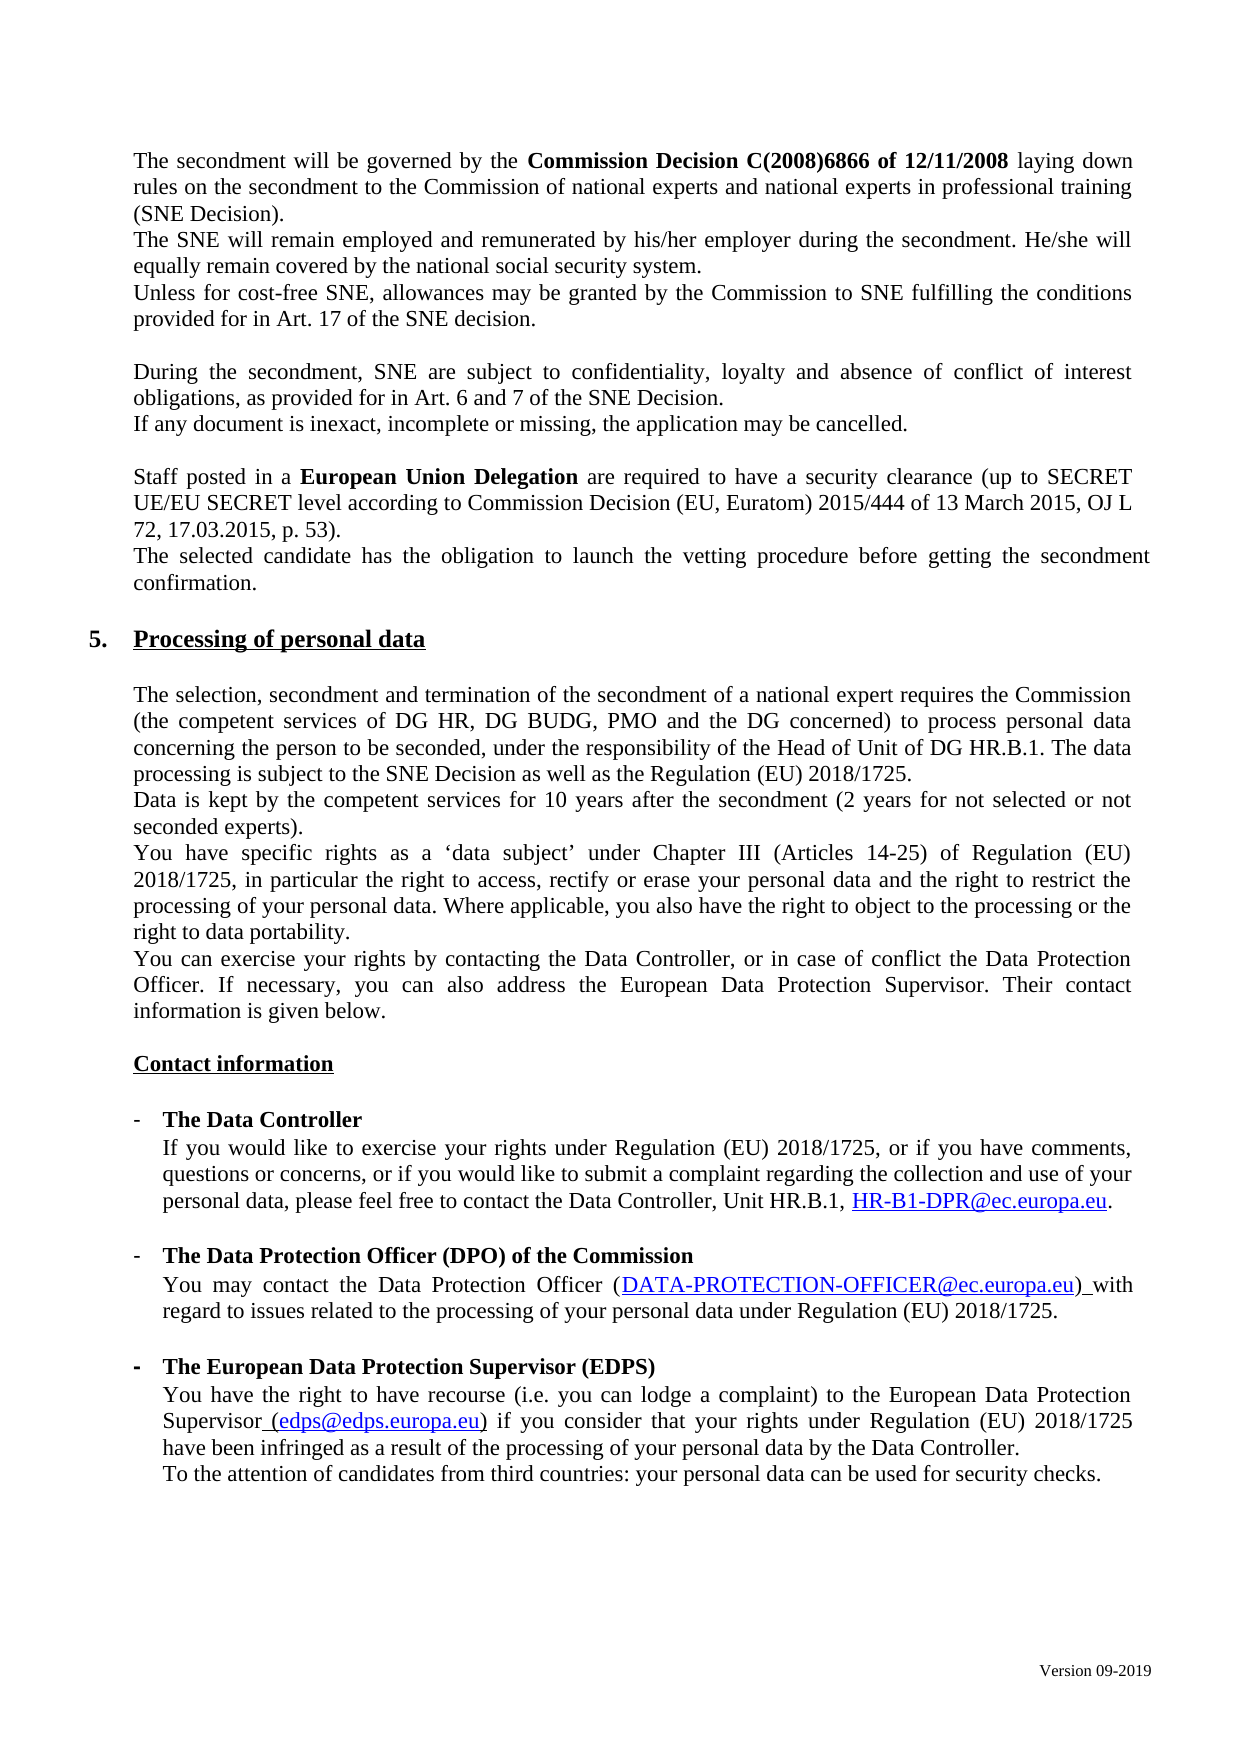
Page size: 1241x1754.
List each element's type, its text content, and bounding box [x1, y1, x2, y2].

text Staff posted in a European Union Delegation are required to have a security clearance (up to SECRET UE/EU SECRET level according to Commission Decision (EU, Euratom) 2015/444 of 13 March 2015, OJ L 72, 17.03.2015, p. 53). [133, 463, 1133, 542]
list The Data Controller [133, 1103, 1133, 1134]
text You have specific rights as a ‘data subject’ under Chapter III (Articles 14-25) of Regulation (EU) 2018/1725, in particular the right to access, rectify or erase your personal data and the right to restrict the processing of your personal data. Where applicable, you also have the right to object to the processing or the right to data portability. [133, 839, 1133, 945]
text You can exercise your rights by contacting the Data Controller, or in case of conflict the Data Protection Officer. If necessary, you can also address the European Data Protection Supervisor. Their contact information is given below. [133, 945, 1133, 1024]
list The European Data Protection Supervisor (EDPS) [133, 1350, 1133, 1381]
text If you would like to exercise your rights under Regulation (EU) 2018/1725, or if you have comments, questions or concerns, or if you would like to submit a complaint regarding the collection and use of your personal data, please feel free to contact the Data Controller, Unit HR.B.1, HR-B1-DPR@ec.europa.eu. [162, 1134, 1133, 1213]
text To the attention of candidates from third countries: your personal data can be used for security checks. [162, 1460, 1152, 1486]
text You may contact the Data Protection Officer (DATA-PROTECTION-OFFICER@ec.europa.eu) with regard to issues related to the processing of your personal data under Regulation (EU) 2018/1725. [162, 1271, 1133, 1323]
list The Data Protection Officer (DPO) of the Commission [133, 1239, 1133, 1271]
text During the secondment, SNE are subject to confidentiality, loyalty and absence of conflict of interest obligations, as provided for in Art. 6 and 7 of the SNE Decision. [133, 358, 1133, 410]
text The secondment will be governed by the Commission Decision C(2008)6866 of 12/11/2008 laying down rules on the secondment to the Commission of national experts and national experts in professional training (SNE Decision). [133, 147, 1133, 226]
text The selected candidate has the obligation to launch the vetting procedure before getting the secondment confirmation. [133, 542, 1152, 595]
text Contact information [133, 1050, 1133, 1076]
text You have the right to have recourse (i.e. you can lodge a complaint) to the European Data Protection Supervisor (edps@edps.europa.eu) if you consider that your rights under Regulation (EU) 2018/1725 have been infringed as a result of the processing of your personal data by the Data Controller. [162, 1381, 1133, 1460]
text The SNE will remain employed and remunerated by his/her employer during the secondment. He/she will equally remain covered by the national social security system. [133, 226, 1133, 279]
text 5. Processing of personal data [89, 624, 1152, 652]
text Unless for cost-free SNE, allowances may be granted by the Commission to SNE fulfilling the conditions provided for in Art. 17 of the SNE decision. [133, 279, 1133, 331]
text The selection, secondment and termination of the secondment of a national expert requires the Commission (the competent services of DG HR, DG BUDG, PMO and the DG concerned) to process personal data concerning the person to be seconded, under the responsibility of the Head of Unit of DG HR.B.1. The data processing is subject to the SNE Decision as well as the Regulation (EU) 2018/1725. [133, 681, 1133, 787]
text Data is kept by the competent services for 10 years after the secondment (2 years for not selected or not seconded experts). [133, 787, 1133, 839]
text If any document is inexact, incomplete or missing, the application may be cancelled. [133, 410, 1133, 437]
